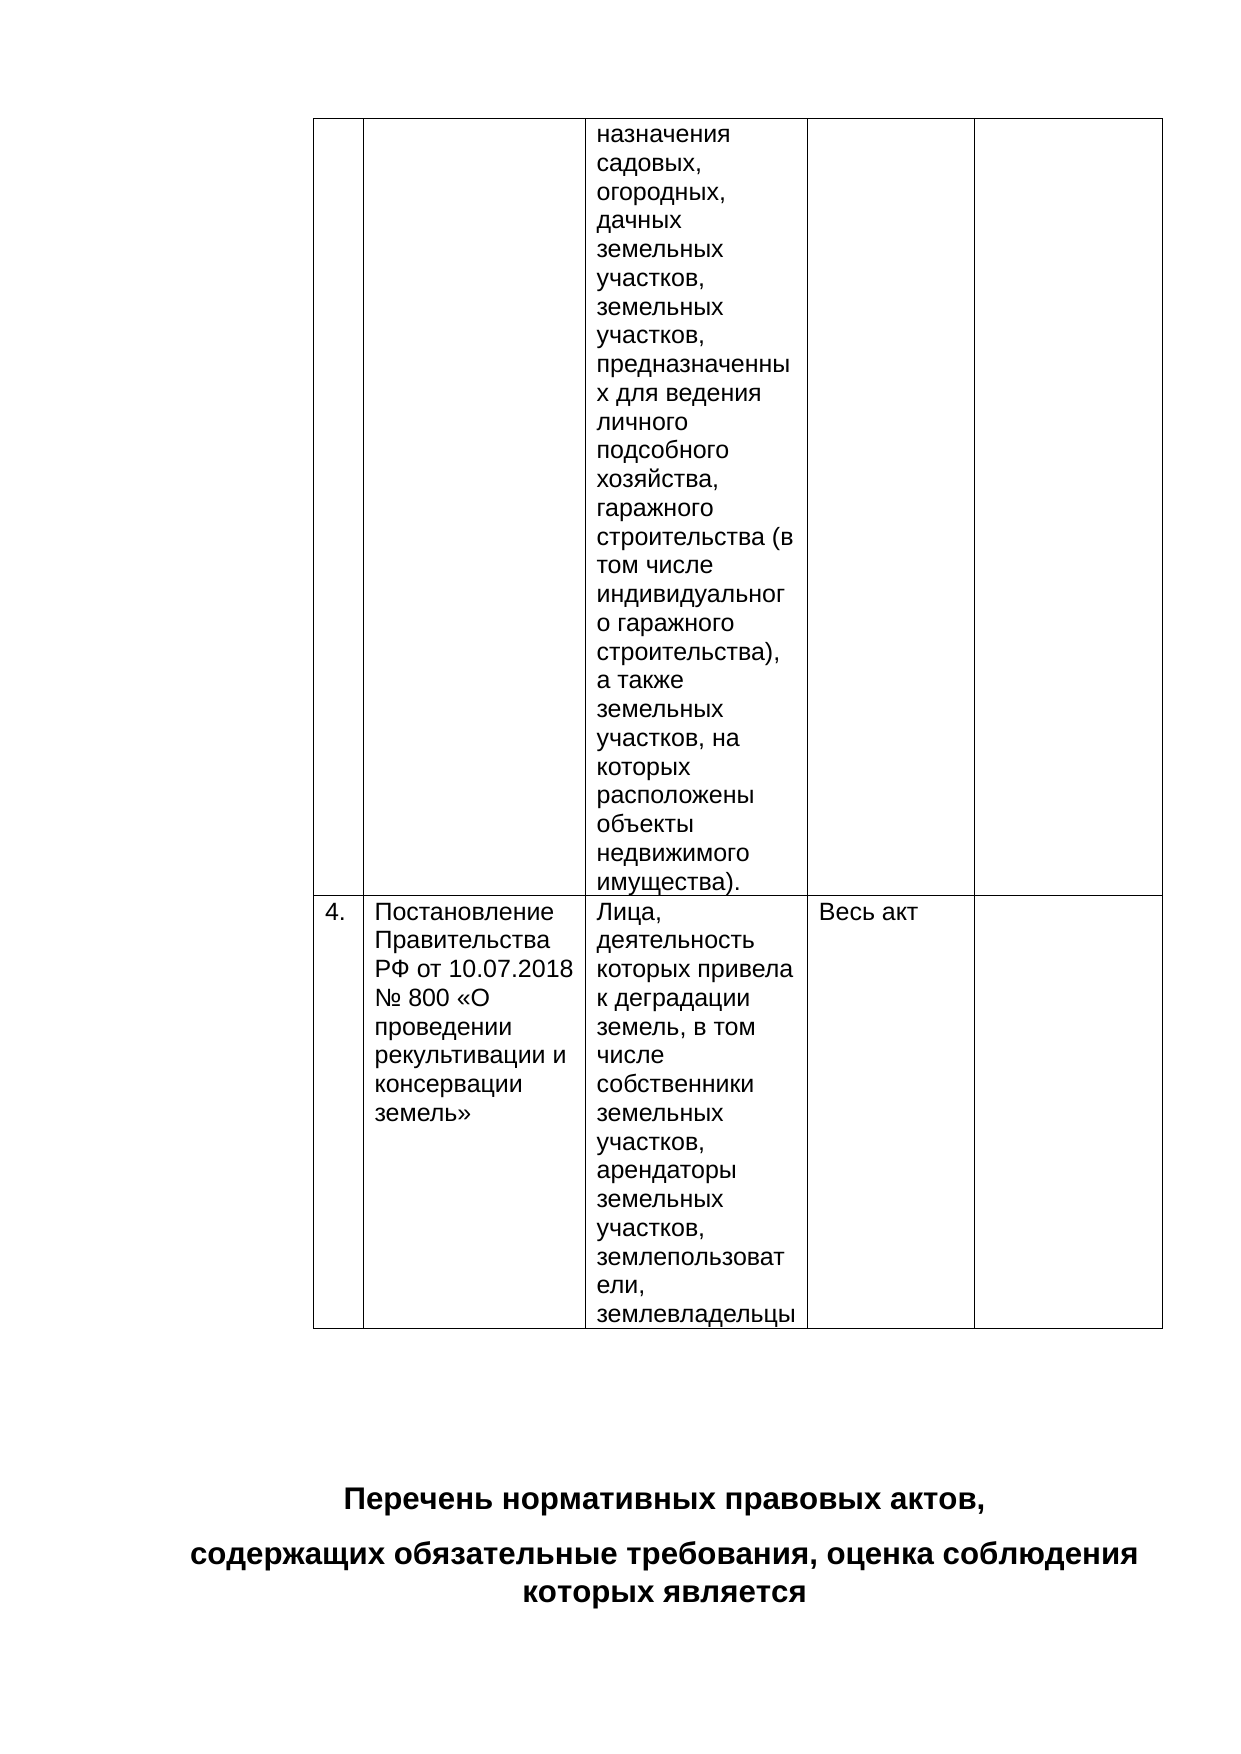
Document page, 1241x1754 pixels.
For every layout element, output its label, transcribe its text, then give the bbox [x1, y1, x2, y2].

table_cell Лица, деятельность которых привела к деградации земель, в том числе собственники земельных участков, арендаторы земельных участков, землепользователи, землевладельцы [586, 896, 807, 1328]
table_cell 4. [314, 896, 363, 1328]
table_cell Весь акт [808, 896, 974, 1328]
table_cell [364, 119, 585, 895]
table_cell [975, 119, 1162, 895]
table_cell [808, 119, 974, 895]
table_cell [586, 119, 807, 895]
table_cell [975, 896, 1162, 1328]
table_cell Постановление Правительства РФ от 10.07.2018 № 800 «О проведении рекультивации и консервации земель» [364, 896, 585, 1328]
text Перечень нормативных правовых актов, [177, 1480, 1152, 1516]
table_cell 3. [314, 119, 363, 895]
text содержащих обязательные требования, оценка соблюдения которых является [177, 1535, 1152, 1609]
